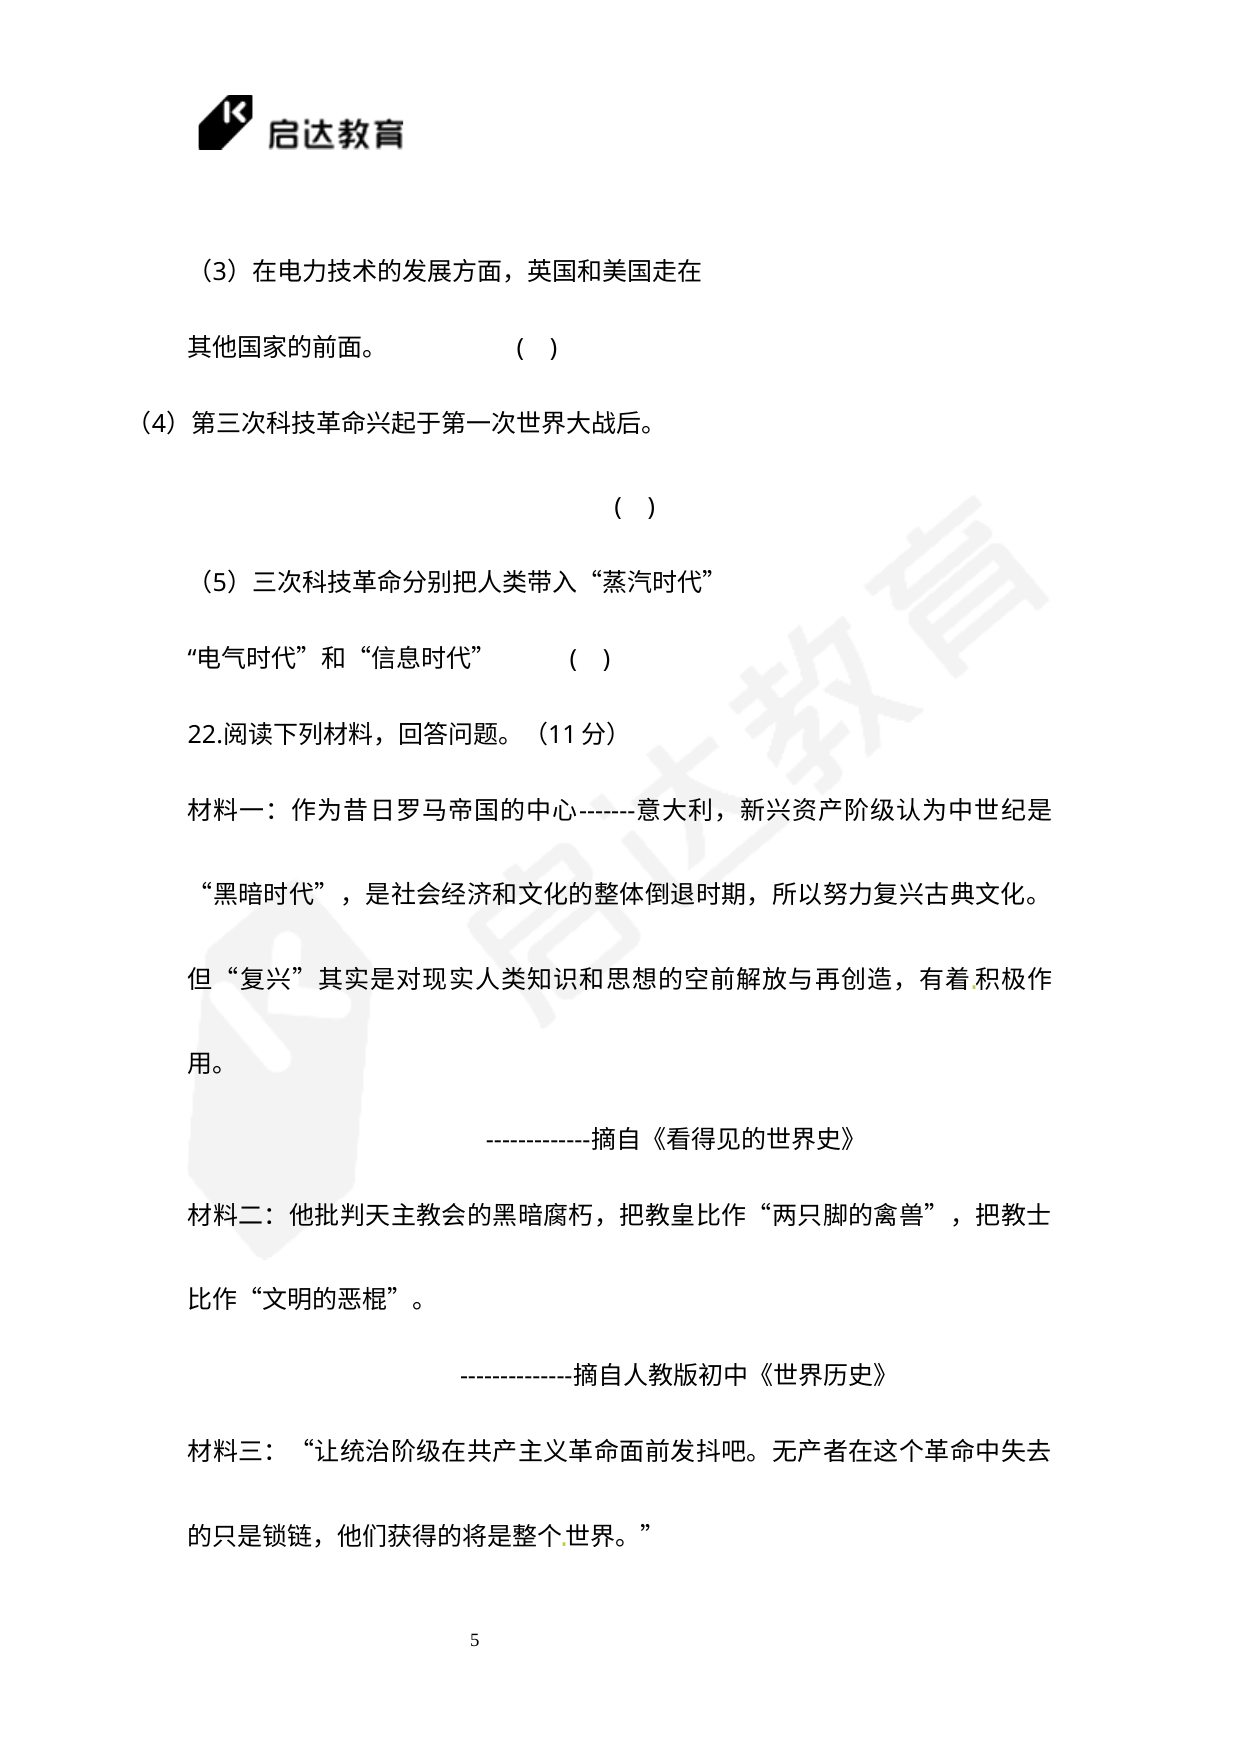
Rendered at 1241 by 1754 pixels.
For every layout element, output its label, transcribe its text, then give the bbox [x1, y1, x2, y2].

text -------------摘自《看得见的世界史》 [187, 1105, 1053, 1170]
text （5）三次科技革命分别把人类带入“蒸汽时代” [187, 548, 1053, 613]
text 材料三：“让统治阶级在共产主义革命面前发抖吧。无产者在这个革命中失去的只是锁链，他们获得的将是整个世界。” [187, 1417, 1053, 1567]
text 材料一：作为昔日罗马帝国的中心-------意大利，新兴资产阶级认为中世纪是“黑暗时代”，是社会经济和文化的整体倒退时期，所以努力复兴古典文化。但“复兴”其实是对现实人类知识和思想的空前解放与再创造，有着积极作用。 [187, 776, 1053, 1094]
text 材料二：他批判天主教会的黑暗腐朽，把教皇比作“两只脚的禽兽”，把教士比作“文明的恶棍”。 [187, 1181, 1053, 1331]
text “电气时代”和“信息时代” ( ) [187, 624, 1053, 689]
text （4）第三次科技革命兴起于第一次世界大战后。 ( ) [127, 389, 1053, 538]
text （3）在电力技术的发展方面，英国和美国走在 [187, 237, 1053, 302]
text 22.阅读下列材料，回答问题。（11分） [187, 700, 1053, 765]
picture [198, 95, 404, 150]
text 其他国家的前面。 ( ) [187, 313, 1053, 378]
text --------------摘自人教版初中《世界历史》 [187, 1341, 1053, 1406]
